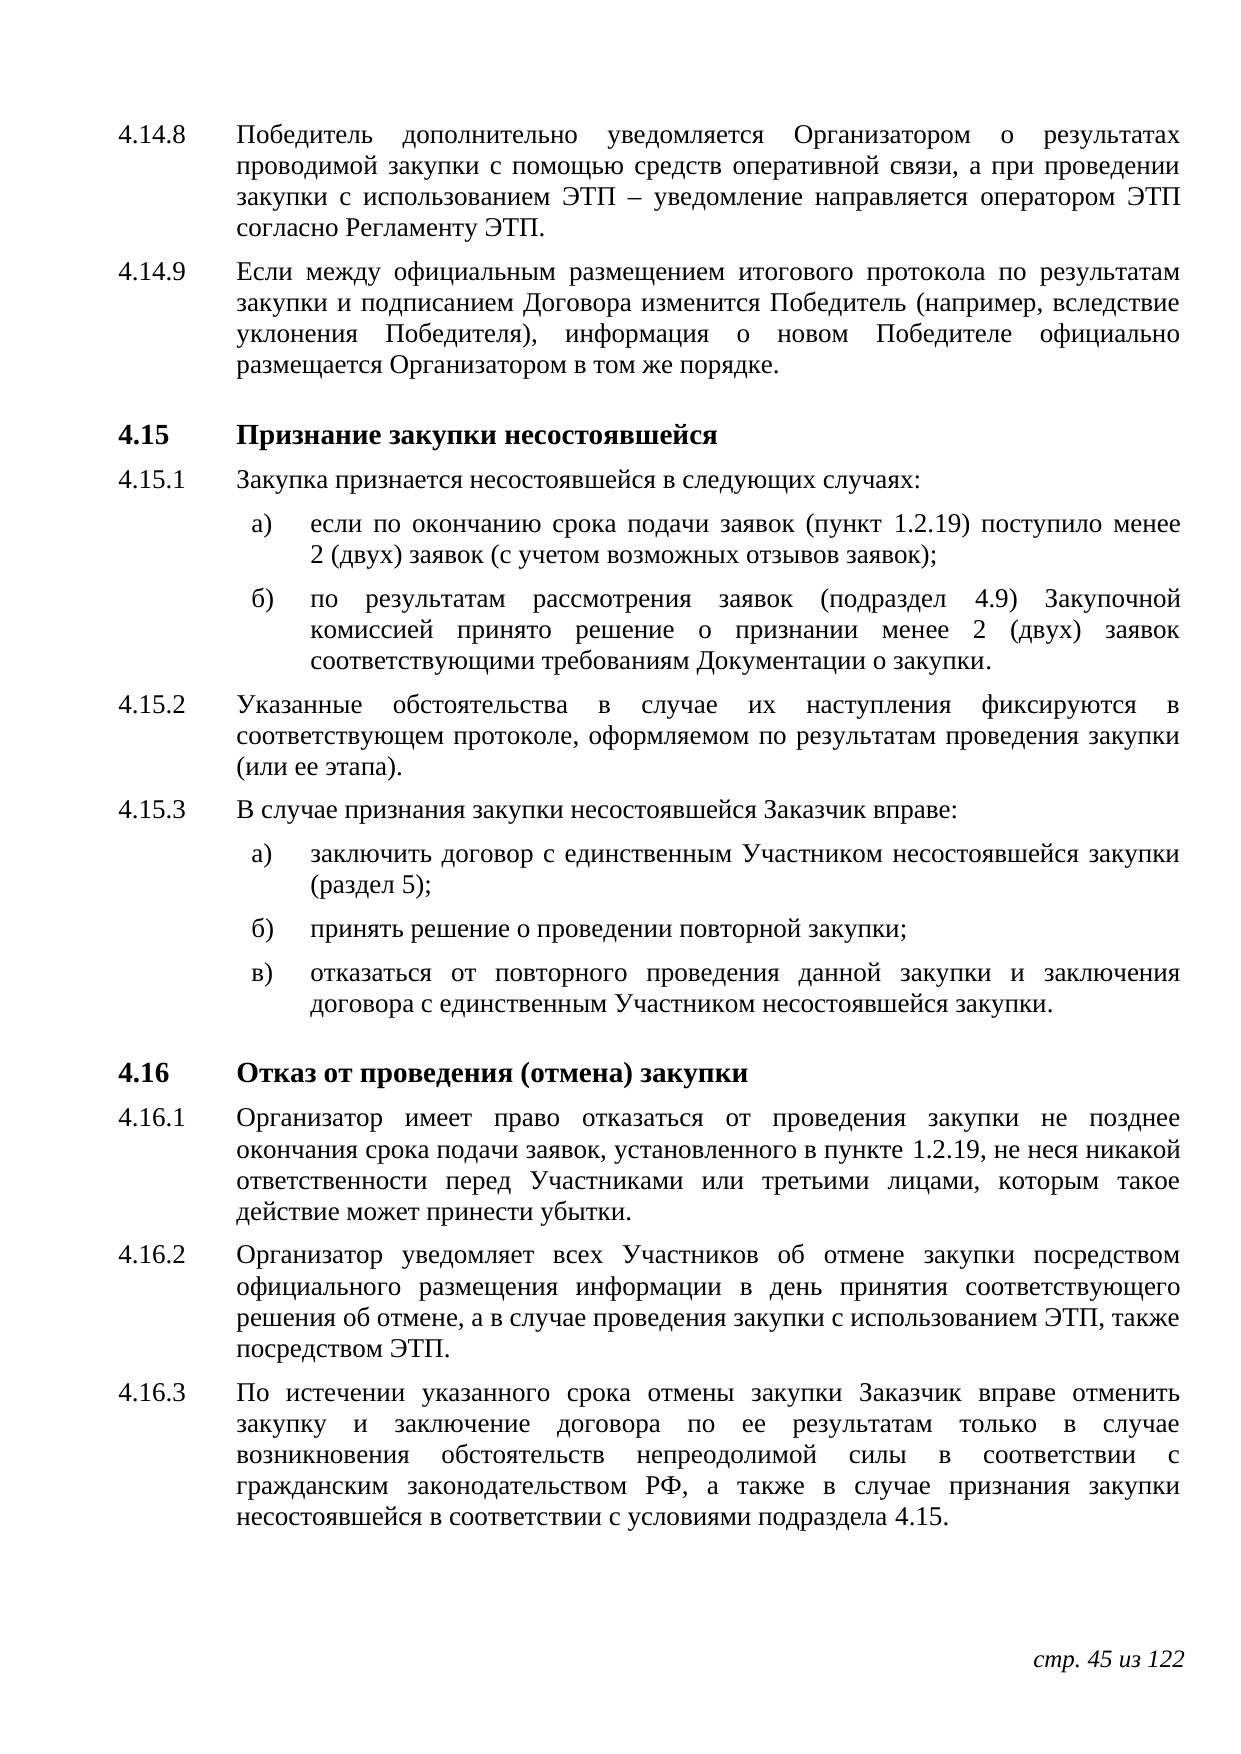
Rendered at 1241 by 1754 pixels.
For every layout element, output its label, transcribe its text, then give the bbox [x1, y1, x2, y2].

text по результатам рассмотрения заявок (подраздел 4.9) Закупочной комиссией принято решение о признании менее 2 (двух) заявок соответствующими требованиям Документации о закупки. [251, 582, 1181, 675]
subtitle Признание закупки несостоявшейся [118, 417, 1181, 451]
text В случае признания закупки несостоявшейся Заказчик вправе: [118, 794, 1181, 825]
text заключить договор с единственным Участником несостоявшейся закупки (раздел 5); [251, 837, 1181, 899]
text Если между официальным размещением итогового протокола по результатам закупки и подписанием Договора изменится Победитель (например, вследствие уклонения Победителя), информация о новом Победителе официально размещается Организатором в том же порядке. [118, 255, 1181, 380]
subtitle Отказ от проведения (отмена) закупки [118, 1056, 1181, 1089]
text принять решение о проведении повторной закупки; [251, 912, 1181, 943]
text отказаться от повторного проведения данной закупки и заключения договора с единственным Участником несостоявшейся закупки. [251, 956, 1181, 1018]
text Закупка признается несостоявшейся в следующих случаях: [118, 463, 1181, 494]
text Победитель дополнительно уведомляется Организатором о результатах проводимой закупки с помощью средств оперативной связи, а при проведении закупки с использованием ЭТП – уведомление направляется оператором ЭТП согласно Регламенту ЭТП. [118, 118, 1181, 243]
text Организатор уведомляет всех Участников об отмене закупки посредством официального размещения информации в день принятия соответствующего решения об отмене, а в случае проведения закупки с использованием ЭТП, также посредством ЭТП. [118, 1239, 1181, 1363]
text Указанные обстоятельства в случае их наступления фиксируются в соответствующем протоколе, оформляемом по результатам проведения закупки (или ее этапа). [118, 688, 1181, 781]
text По истечении указанного срока отмены закупки Заказчик вправе отменить закупку и заключение договора по ее результатам только в случае возникновения обстоятельств непреодолимой силы в соответствии с гражданским законодательством РФ, а также в случае признания закупки несостоявшейся в соответствии с условиями подраздела 4.15. [118, 1376, 1181, 1531]
text если по окончанию срока подачи заявок (пункт 1.2.19) поступило менее 2 (двух) заявок (с учетом возможных отзывов заявок); [251, 507, 1181, 569]
text Организатор имеет право отказаться от проведения закупки не позднее окончания срока подачи заявок, установленного в пункте 1.2.19, не неся никакой ответственности перед Участниками или третьими лицами, которым такое действие может принести убытки. [118, 1102, 1181, 1226]
